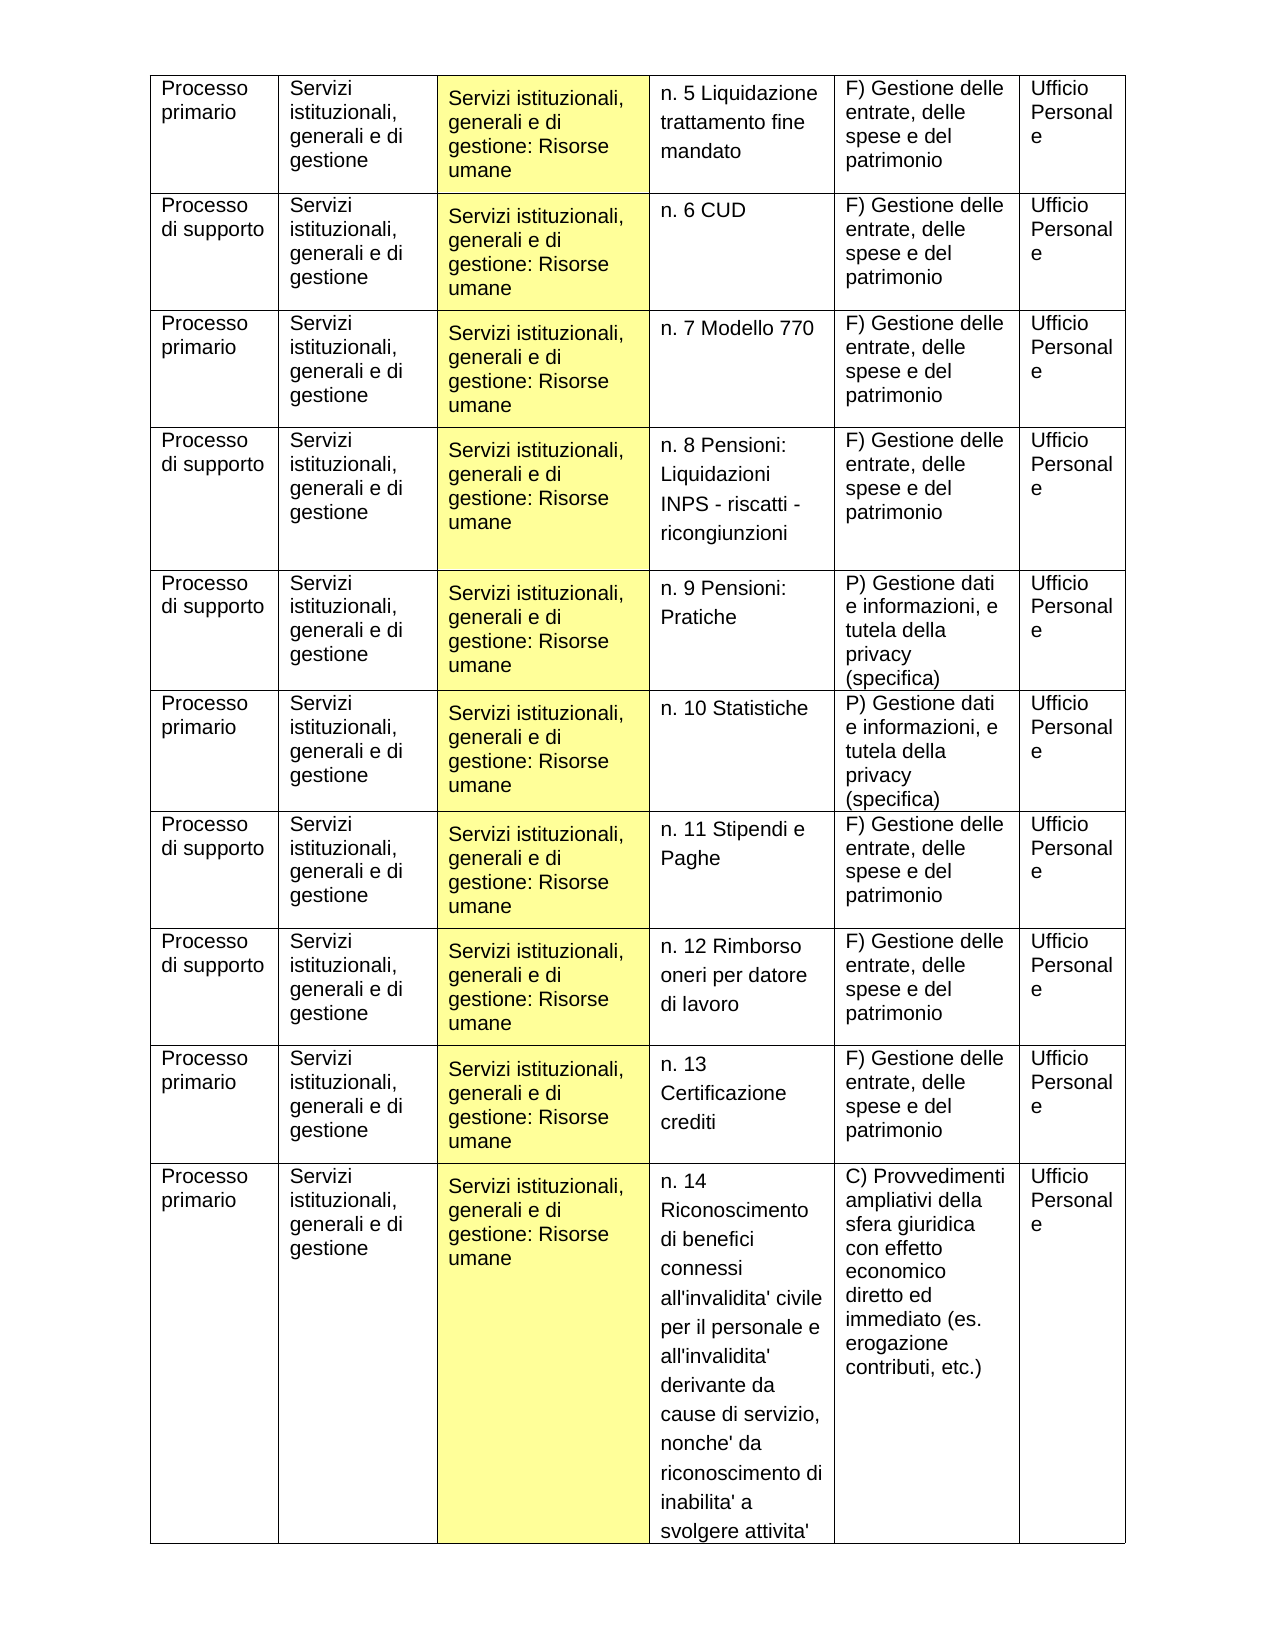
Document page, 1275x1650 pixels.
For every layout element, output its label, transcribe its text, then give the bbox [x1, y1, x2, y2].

table_cell F) Gestione delle entrate, delle spese e del patrimonio [835, 929, 1019, 1045]
table_cell Servizi istituzionali, generali e di gestione [279, 691, 437, 811]
table_cell Processo di supporto [151, 929, 278, 1045]
table_cell Servizi istituzionali, generali e di gestione: Risorse umane [438, 812, 649, 928]
table_cell n. 11 Stipendi e Paghe [650, 812, 834, 928]
table_cell Ufficio Personale [1020, 1046, 1125, 1163]
table_cell Servizi istituzionali, generali e di gestione [279, 311, 437, 427]
table_cell Processo di supporto [151, 428, 278, 569]
table_cell Servizi istituzionali, generali e di gestione: Risorse umane [438, 1046, 649, 1163]
table_cell P) Gestione dati e informazioni, e tutela della privacy (specifica) [835, 571, 1019, 690]
table_cell Servizi istituzionali, generali e di gestione [279, 929, 437, 1045]
table_cell Ufficio Personale [1020, 76, 1125, 192]
table_cell n. 6 CUD [650, 194, 834, 310]
table_cell Servizi istituzionali, generali e di gestione [279, 571, 437, 690]
table_cell Servizi istituzionali, generali e di gestione: Risorse umane [438, 428, 649, 569]
table_cell Ufficio Personale [1020, 311, 1125, 427]
table_cell F) Gestione delle entrate, delle spese e del patrimonio [835, 1046, 1019, 1163]
table_cell Ufficio Personale [1020, 1164, 1125, 1543]
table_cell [835, 76, 1019, 192]
table_cell Processo primario [151, 691, 278, 811]
table_cell Processo di supporto [151, 812, 278, 928]
table_cell n. 13 Certificazione crediti [650, 1046, 834, 1163]
table_cell P) Gestione dati e informazioni, e tutela della privacy (specifica) [835, 691, 1019, 811]
table_cell Servizi istituzionali, generali e di gestione [279, 194, 437, 310]
table_cell Processo di supporto [151, 194, 278, 310]
table_cell Ufficio Personale [1020, 194, 1125, 310]
table_cell Servizi istituzionali, generali e di gestione: Risorse umane [438, 929, 649, 1045]
table_cell Servizi istituzionali, generali e di gestione: Risorse umane [438, 571, 649, 690]
table_cell F) Gestione delle entrate, delle spese e del patrimonio [835, 428, 1019, 569]
table_cell Ufficio Personale [1020, 812, 1125, 928]
table_cell n. 7 Modello 770 [650, 311, 834, 427]
table_cell n. 9 Pensioni: Pratiche [650, 571, 834, 690]
table_cell Processo primario [151, 76, 278, 192]
table_cell F) Gestione delle entrate, delle spese e del patrimonio [835, 812, 1019, 928]
table_cell Processo primario [151, 1164, 278, 1543]
table_cell n. 5 Liquidazione trattamento fine mandato [650, 76, 834, 192]
table_cell F) Gestione delle entrate, delle spese e del patrimonio [835, 194, 1019, 310]
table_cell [650, 1164, 834, 1543]
table_cell Servizi istituzionali, generali e di gestione: Risorse umane [438, 691, 649, 811]
table_cell Servizi istituzionali, generali e di gestione [279, 428, 437, 569]
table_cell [438, 76, 649, 192]
table_cell Processo di supporto [151, 571, 278, 690]
table_cell Ufficio Personale [1020, 929, 1125, 1045]
table_cell Servizi istituzionali, generali e di gestione [279, 812, 437, 928]
table_cell n. 12 Rimborso oneri per datore di lavoro [650, 929, 834, 1045]
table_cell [279, 76, 437, 192]
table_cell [279, 1164, 437, 1543]
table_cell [438, 1164, 649, 1543]
table_cell Ufficio Personale [1020, 571, 1125, 690]
table_cell n. 10 Statistiche [650, 691, 834, 811]
table_cell Servizi istituzionali, generali e di gestione: Risorse umane [438, 311, 649, 427]
table_cell Ufficio Personale [1020, 691, 1125, 811]
table_cell Servizi istituzionali, generali e di gestione: Risorse umane [438, 194, 649, 310]
table_cell F) Gestione delle entrate, delle spese e del patrimonio [835, 311, 1019, 427]
table_cell Servizi istituzionali, generali e di gestione [279, 1046, 437, 1163]
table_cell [835, 1164, 1019, 1543]
table_cell n. 8 Pensioni: Liquidazioni INPS - riscatti - ricongiunzioni [650, 428, 834, 569]
table_cell Processo primario [151, 1046, 278, 1163]
table_cell Processo primario [151, 311, 278, 427]
table_cell Ufficio Personale [1020, 428, 1125, 569]
